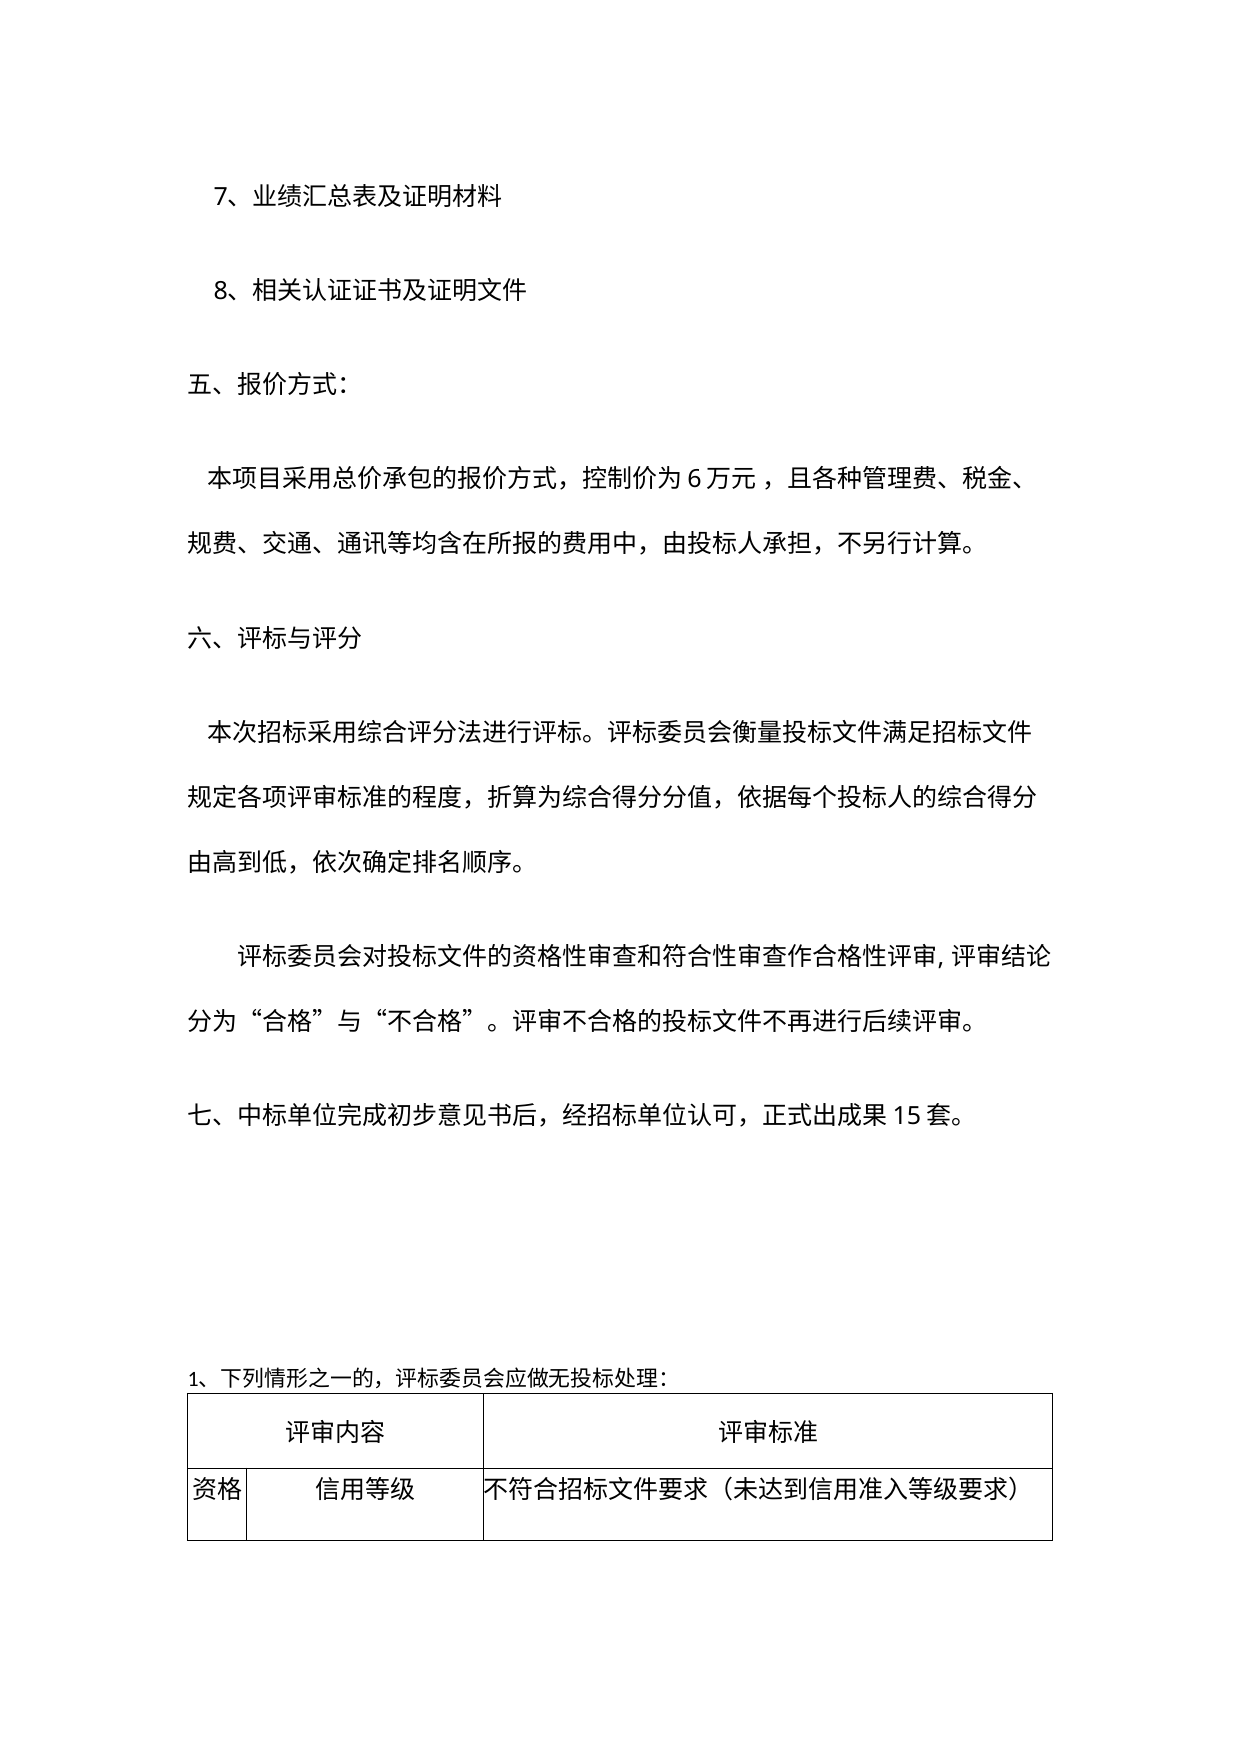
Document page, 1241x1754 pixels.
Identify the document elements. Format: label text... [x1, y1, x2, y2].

text 七、中标单位完成初步意见书后，经招标单位认可，正式出成果15套。 [187, 1081, 1053, 1146]
text 本项目采用总价承包的报价方式，控制价为6万元 ，且各种管理费、税金、规费、交通、通讯等均含在所报的费用中，由投标人承担，不另行计算。 [187, 444, 1053, 574]
text 1、下列情形之一的，评标委员会应做无投标处理： [187, 1360, 1053, 1393]
text 五、报价方式： [187, 350, 1053, 415]
text 8、相关认证证书及证明文件 [187, 256, 1053, 321]
table_header 评审内容 [188, 1394, 483, 1467]
text 7、业绩汇总表及证明材料 [187, 162, 1053, 227]
text 本次招标采用综合评分法进行评标。评标委员会衡量投标文件满足招标文件规定各项评审标准的程度，折算为综合得分分值，依据每个投标人的综合得分由高到低，依次确定排名顺序。 [187, 698, 1053, 893]
table_header 评审标准 [484, 1394, 1052, 1467]
text 六、评标与评分 [187, 604, 1053, 669]
table_cell 资格性审查 [188, 1469, 246, 1540]
text 评标委员会对投标文件的资格性审查和符合性审查作合格性评审, 评审结论分为“合格”与“不合格”。评审不合格的投标文件不再进行后续评审。 [187, 922, 1053, 1052]
table_cell 不符合招标文件要求（未达到信用准入等级要求） [484, 1469, 1052, 1540]
table_cell 信用等级 [247, 1469, 483, 1540]
